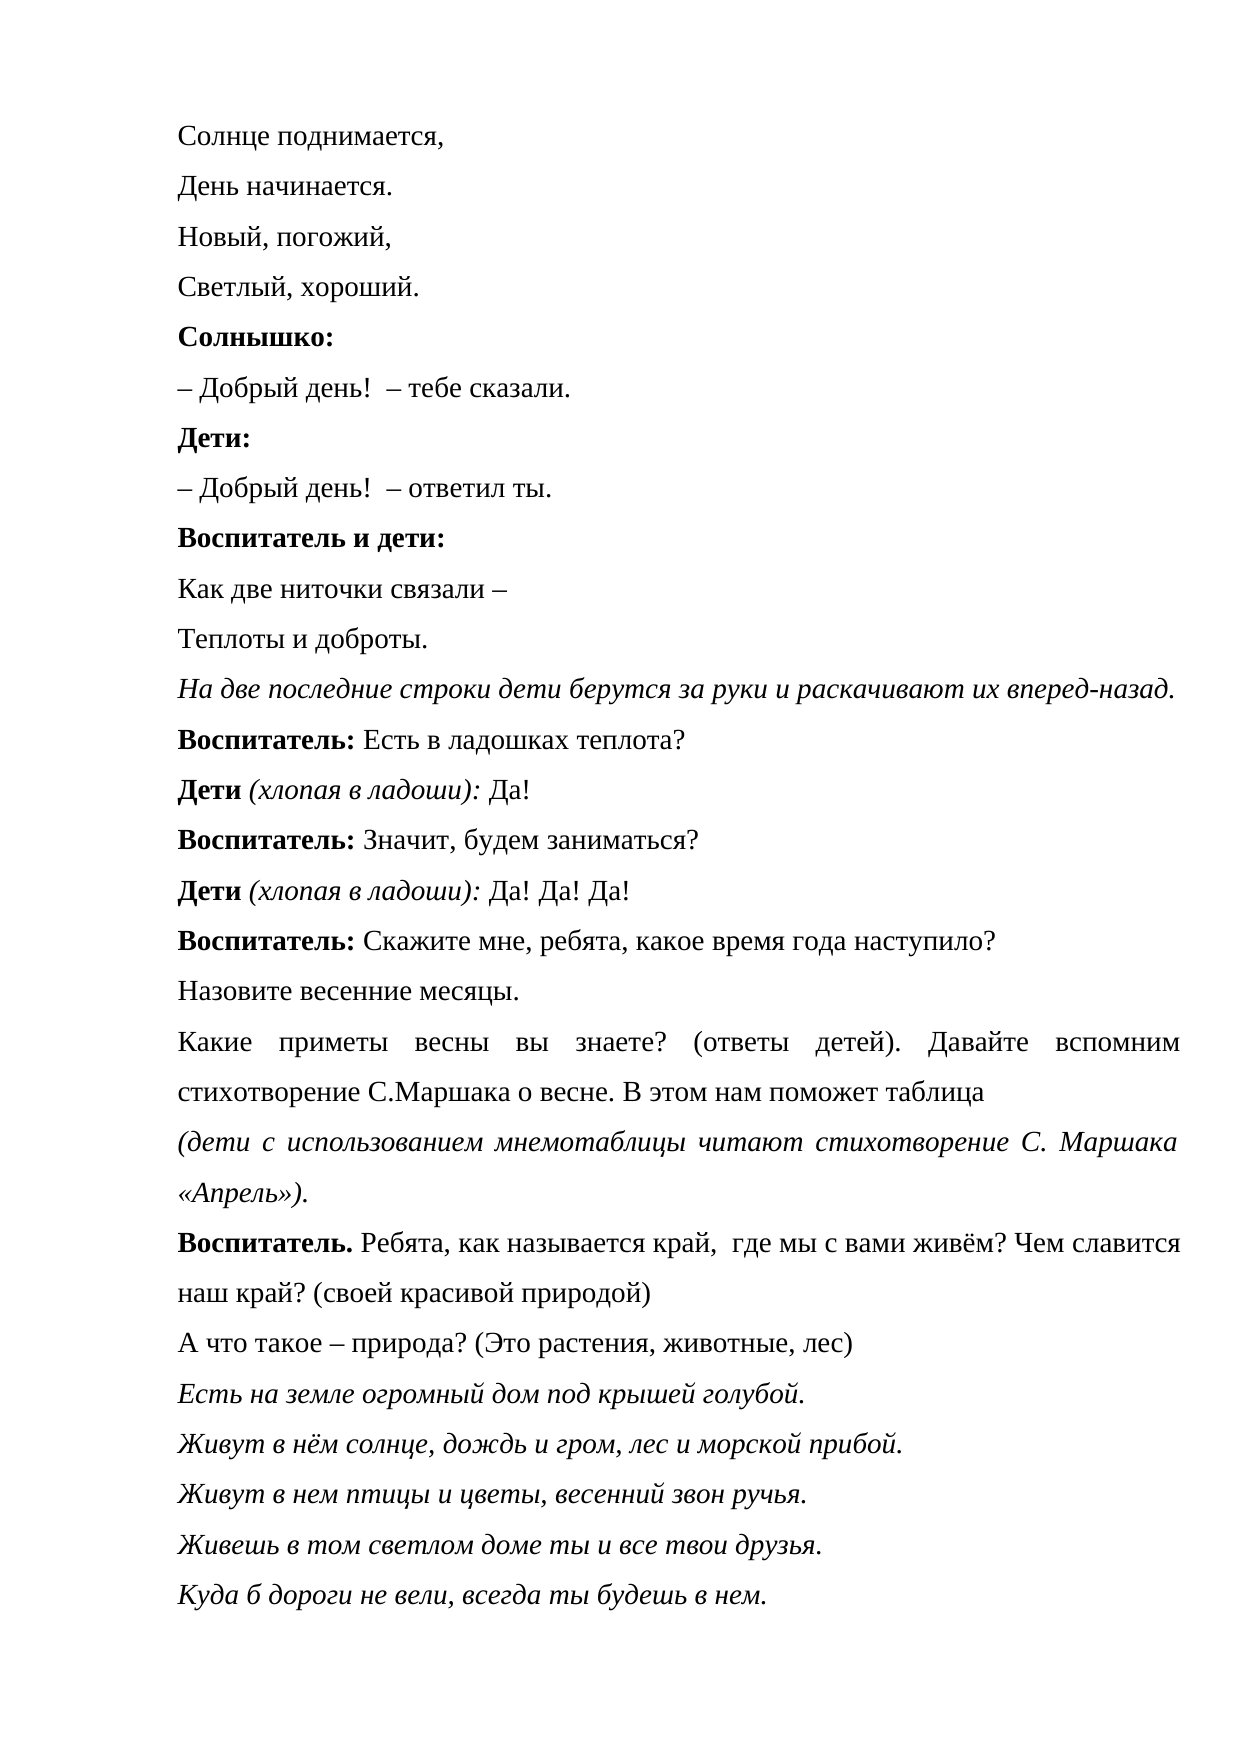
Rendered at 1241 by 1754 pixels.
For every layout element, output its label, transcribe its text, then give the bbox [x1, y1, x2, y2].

text Воспитатель и дети: [177, 521, 1181, 554]
text Назовите весенние месяцы. [177, 973, 1181, 1007]
text (дети с использованием мнемотаблицы читают стихотворение С. Маршака «Апрель»). [177, 1124, 1181, 1208]
text Новый, погожий, [177, 219, 1181, 252]
text А что такое – природа? (Это растения, животные, лес) [177, 1326, 1181, 1359]
text Воспитатель: Есть в ладошках теплота? [177, 722, 1181, 755]
text – Добрый день! – тебе сказали. [177, 370, 1181, 403]
text Дети (хлопая в ладоши): Да! Да! Да! [177, 873, 1181, 906]
text – Добрый день! – ответил ты. [177, 470, 1181, 504]
text Дети (хлопая в ладоши): Да! [177, 772, 1181, 806]
text Теплоты и доброты. [177, 621, 1181, 655]
text Как две ниточки связали – [177, 571, 1181, 604]
text Куда б дороги не вели, всегда ты будешь в нем. [177, 1577, 1181, 1611]
text Светлый, хороший. [177, 269, 1181, 303]
text Есть на земле огромный дом под крышей голубой. [177, 1376, 1181, 1409]
text Живут в нем птицы и цветы, весенний звон ручья. [177, 1477, 1181, 1510]
text На две последние строки дети берутся за руки и раскачивают их вперед-назад. [177, 672, 1181, 705]
text Живешь в том светлом доме ты и все твои друзья. [177, 1527, 1181, 1560]
text Какие приметы весны вы знаете? (ответы детей). Давайте вспомним стихотворение С.Маршака о весне. В этом нам поможет таблица [177, 1024, 1181, 1108]
text Воспитатель: Значит, будем заниматься? [177, 822, 1181, 856]
text Воспитатель. Ребята, как называется край, где мы с вами живём? Чем славится наш край? (своей красивой природой) [177, 1225, 1181, 1309]
text Дети: [177, 420, 1181, 453]
text Воспитатель: Скажите мне, ребята, какое время года наступило? [177, 923, 1181, 957]
text День начинается. [177, 168, 1181, 202]
text Солнце поднимается, [177, 118, 1181, 152]
text Живут в нём солнце, дождь и гром, лес и морской прибой. [177, 1426, 1181, 1460]
text Солнышко: [177, 319, 1181, 353]
